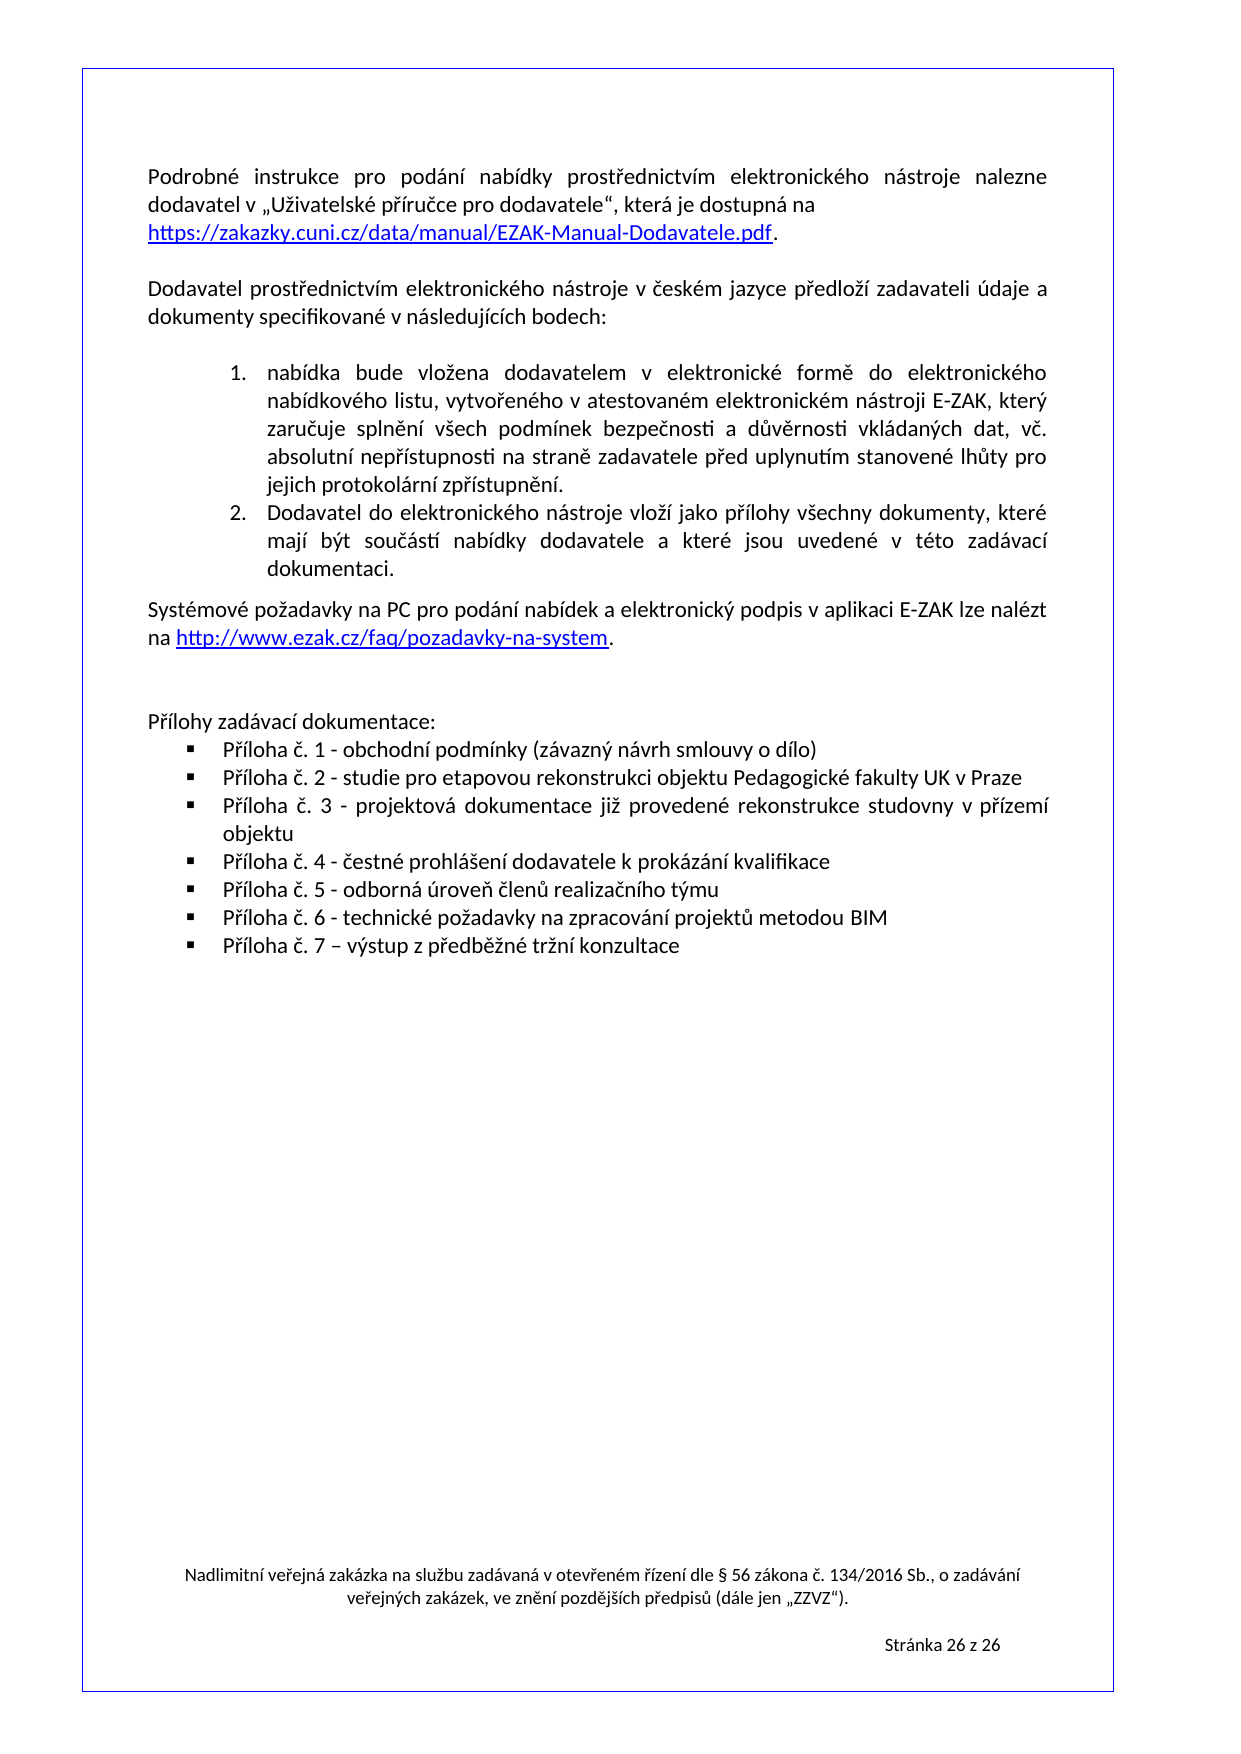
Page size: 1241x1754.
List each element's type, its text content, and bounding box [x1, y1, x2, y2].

text https://zakazky.cuni.cz/data/manual/EZAK-Manual-Dodavatele.pdf. [148, 218, 1048, 246]
list Dodavatel do elektronického nástroje vloží jako přílohy všechny dokumenty, které mají být součástí nabídky dodavatele a které jsou uvedené v této zadávací dokumentaci. [229, 498, 1048, 583]
list nabídka bude vložena dodavatelem v elektronické formě do elektronického nabídkového listu, vytvořeného v atestovaném elektronickém nástroji E-ZAK, který zaručuje splnění všech podmínek bezpečnosti a důvěrnosti vkládaných dat, vč. absolutní nepřístupnosti na straně zadavatele před uplynutím stanovené lhůty pro jejich protokolární zpřístupnění. [229, 358, 1048, 498]
list Příloha č. 4 - čestné prohlášení dodavatele k prokázání kvalifikace [185, 847, 1048, 875]
list Příloha č. 3 - projektová dokumentace již provedené rekonstrukce studovny v přízemí objektu [185, 791, 1048, 847]
text Podrobné instrukce pro podání nabídky prostřednictvím elektronického nástroje nalezne dodavatel v „Uživatelské příručce pro dodavatele“, která je dostupná na [148, 162, 1048, 218]
list Příloha č. 6 - technické požadavky na zpracování projektů metodou BIM [185, 903, 1048, 931]
text Systémové požadavky na PC pro podání nabídek a elektronický podpis v aplikaci E-ZAK lze nalézt na http://www.ezak.cz/faq/pozadavky-na-system. [148, 595, 1048, 651]
text Přílohy zadávací dokumentace: [148, 707, 1048, 735]
list Příloha č. 5 - odborná úroveň členů realizačního týmu [185, 875, 1048, 903]
list Příloha č. 1 - obchodní podmínky (závazný návrh smlouvy o dílo) [185, 735, 1048, 763]
list Příloha č. 7 – výstup z předběžné tržní konzultace [185, 931, 1048, 959]
list Příloha č. 2 - studie pro etapovou rekonstrukci objektu Pedagogické fakulty UK v Praze [185, 763, 1048, 791]
text Dodavatel prostřednictvím elektronického nástroje v českém jazyce předloží zadavateli údaje a dokumenty specifikované v následujících bodech: [148, 274, 1048, 330]
